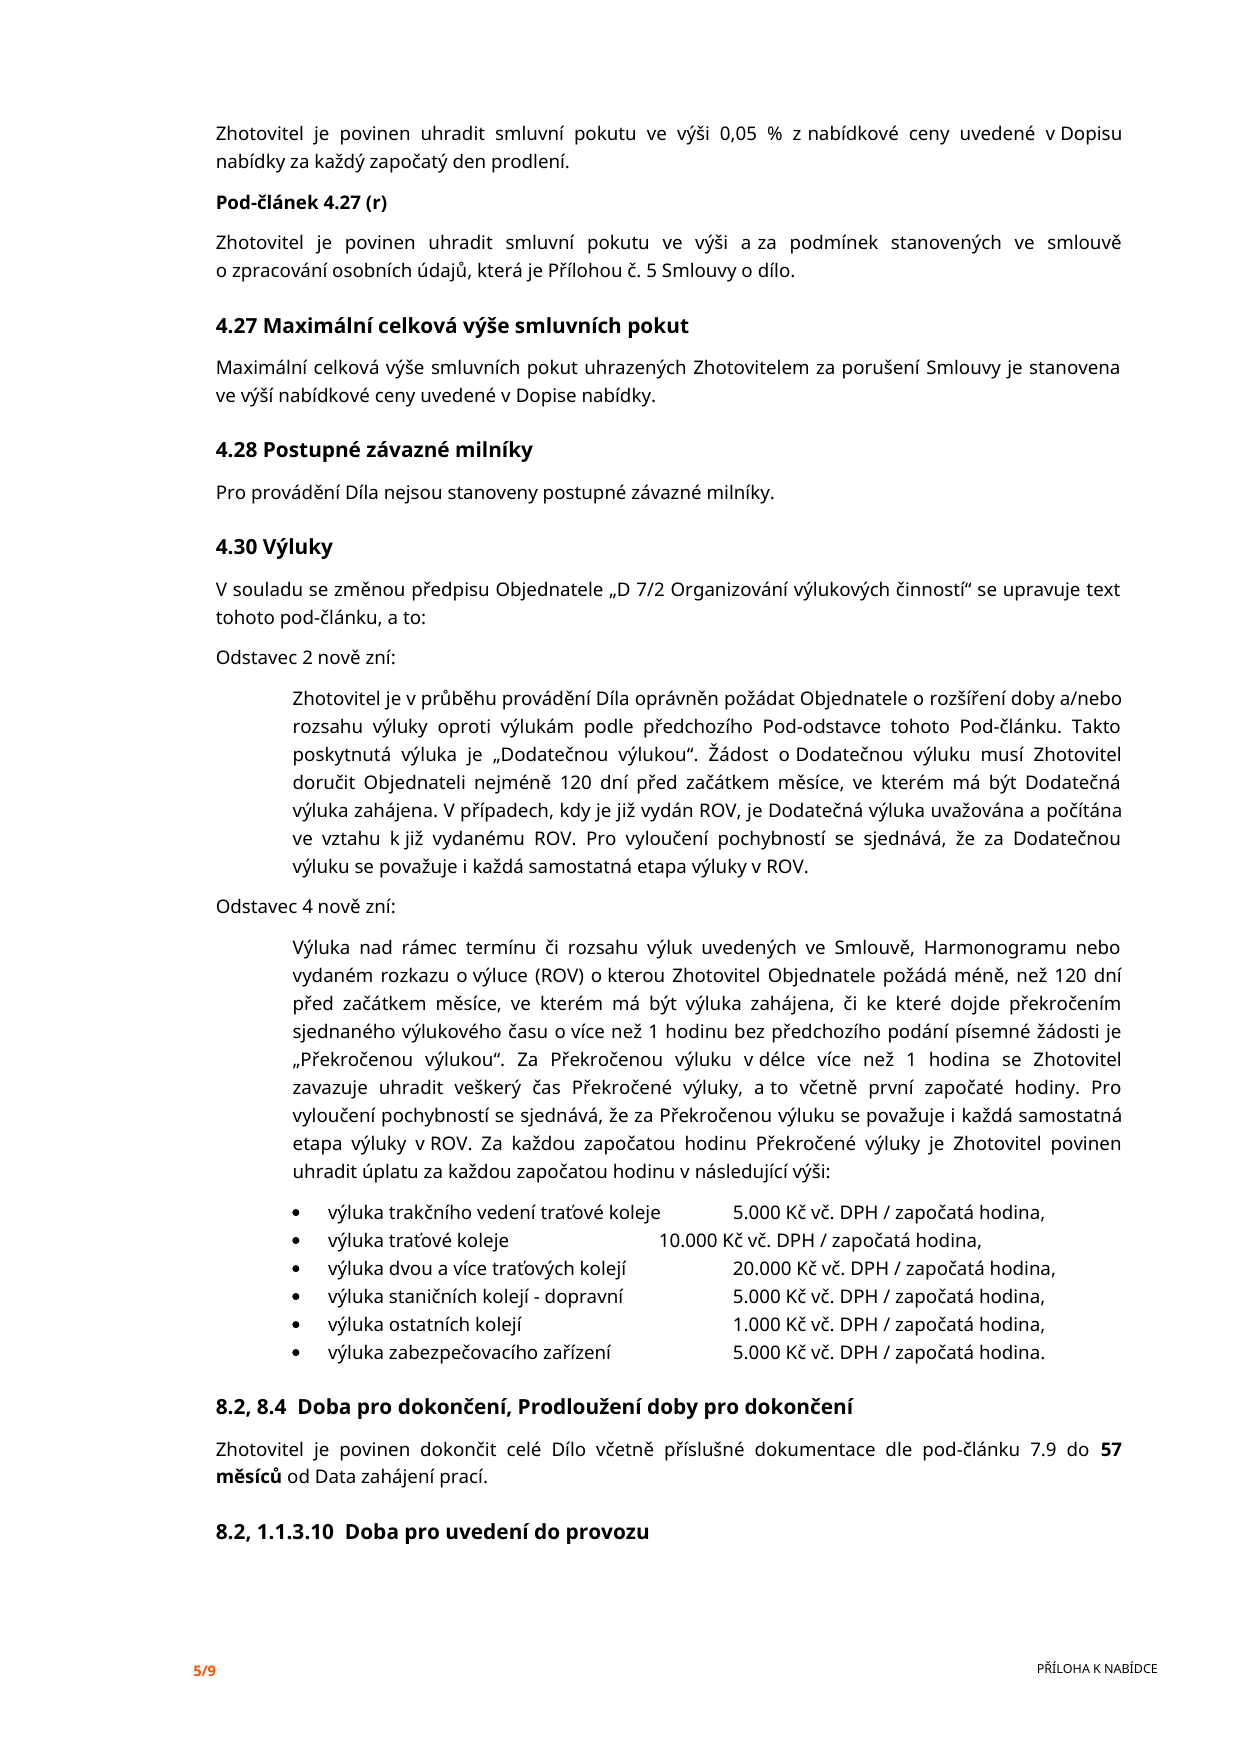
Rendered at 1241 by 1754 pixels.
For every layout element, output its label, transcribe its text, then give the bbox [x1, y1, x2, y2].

text 4.27 Maximální celková výše smluvních pokut [216, 311, 1122, 339]
text Pod-článek 4.27 (r) [216, 189, 1122, 215]
text Odstavec 2 nově zní: [216, 644, 1122, 670]
text výluka trakčního vedení traťové koleje 5.000 Kč vč. DPH / započatá hodina, [292, 1199, 1122, 1224]
text výluka traťové koleje 10.000 Kč vč. DPH / započatá hodina, [292, 1227, 1122, 1252]
text 4.30 Výluky [216, 532, 1122, 561]
text 8.2, 8.4 Doba pro dokončení, Prodloužení doby pro dokončení [216, 1392, 1122, 1421]
text výluka ostatních kolejí 1.000 Kč vč. DPH / započatá hodina, [292, 1311, 1122, 1337]
text 8.2, 1.1.3.10 Doba pro uvedení do provozu [216, 1517, 1122, 1545]
text Odstavec 4 nově zní: [216, 894, 1122, 919]
text V souladu se změnou předpisu Objednatele „D 7/2 Organizování výlukových činností“ se upravuje text tohoto pod-článku, a to: [216, 576, 1122, 629]
text výluka dvou a více traťových kolejí 20.000 Kč vč. DPH / započatá hodina, [292, 1255, 1122, 1281]
text Maximální celková výše smluvních pokut uhrazených Zhotovitelem za porušení Smlouvy je stanovena ve výší nabídkové ceny uvedené v Dopise nabídky. [216, 354, 1122, 408]
text Zhotovitel je v průběhu provádění Díla oprávněn požádat Objednatele o rozšíření doby a/nebo rozsahu výluky oproti výlukám podle předchozího Pod-odstavce tohoto Pod-článku. Takto poskytnutá výluka je „Dodatečnou výlukou“. Žádost o Dodatečnou výluku musí Zhotovitel doručit Objednateli nejméně 120 dní před začátkem měsíce, ve kterém má být Dodatečná výluka zahájena. V případech, kdy je již vydán ROV, je Dodatečná výluka uvažována a počítána ve vztahu k již vydanému ROV. Pro vyloučení pochybností se sjednává, že za Dodatečnou výluku se považuje i každá samostatná etapa výluky v ROV. [292, 685, 1122, 879]
text Zhotovitel je povinen uhradit smluvní pokutu ve výši 0,05 % z nabídkové ceny uvedené v Dopisu nabídky za každý započatý den prodlení. [216, 121, 1122, 174]
text výluka staničních kolejí - dopravní 5.000 Kč vč. DPH / započatá hodina, [292, 1283, 1122, 1308]
text výluka zabezpečovacího zařízení 5.000 Kč vč. DPH / započatá hodina. [292, 1339, 1122, 1364]
text 4.28 Postupné závazné milníky [216, 436, 1122, 464]
text Pro provádění Díla nejsou stanoveny postupné závazné milníky. [216, 479, 1122, 505]
text Výluka nad rámec termínu či rozsahu výluk uvedených ve Smlouvě, Harmonogramu nebo vydaném rozkazu o výluce (ROV) o kterou Zhotovitel Objednatele požádá méně, než 120 dní před začátkem měsíce, ve kterém má být výluka zahájena, či ke které dojde překročením sjednaného výlukového času o více než 1 hodinu bez předchozího podání písemné žádosti je „Překročenou výlukou“. Za Překročenou výluku v délce více než 1 hodina se Zhotovitel zavazuje uhradit veškerý čas Překročené výluky, a to včetně první započaté hodiny. Pro vyloučení pochybností se sjednává, že za Překročenou výluku se považuje i každá samostatná etapa výluky v ROV. Za každou započatou hodinu Překročené výluky je Zhotovitel povinen uhradit úplatu za každou započatou hodinu v následující výši: [292, 934, 1122, 1184]
text Zhotovitel je povinen dokončit celé Dílo včetně příslušné dokumentace dle pod-článku 7.9 do 57 měsíců od Data zahájení prací. [216, 1436, 1122, 1489]
text Zhotovitel je povinen uhradit smluvní pokutu ve výši a za podmínek stanovených ve smlouvě o zpracování osobních údajů, která je Přílohou č. 5 Smlouvy o dílo. [216, 230, 1122, 283]
